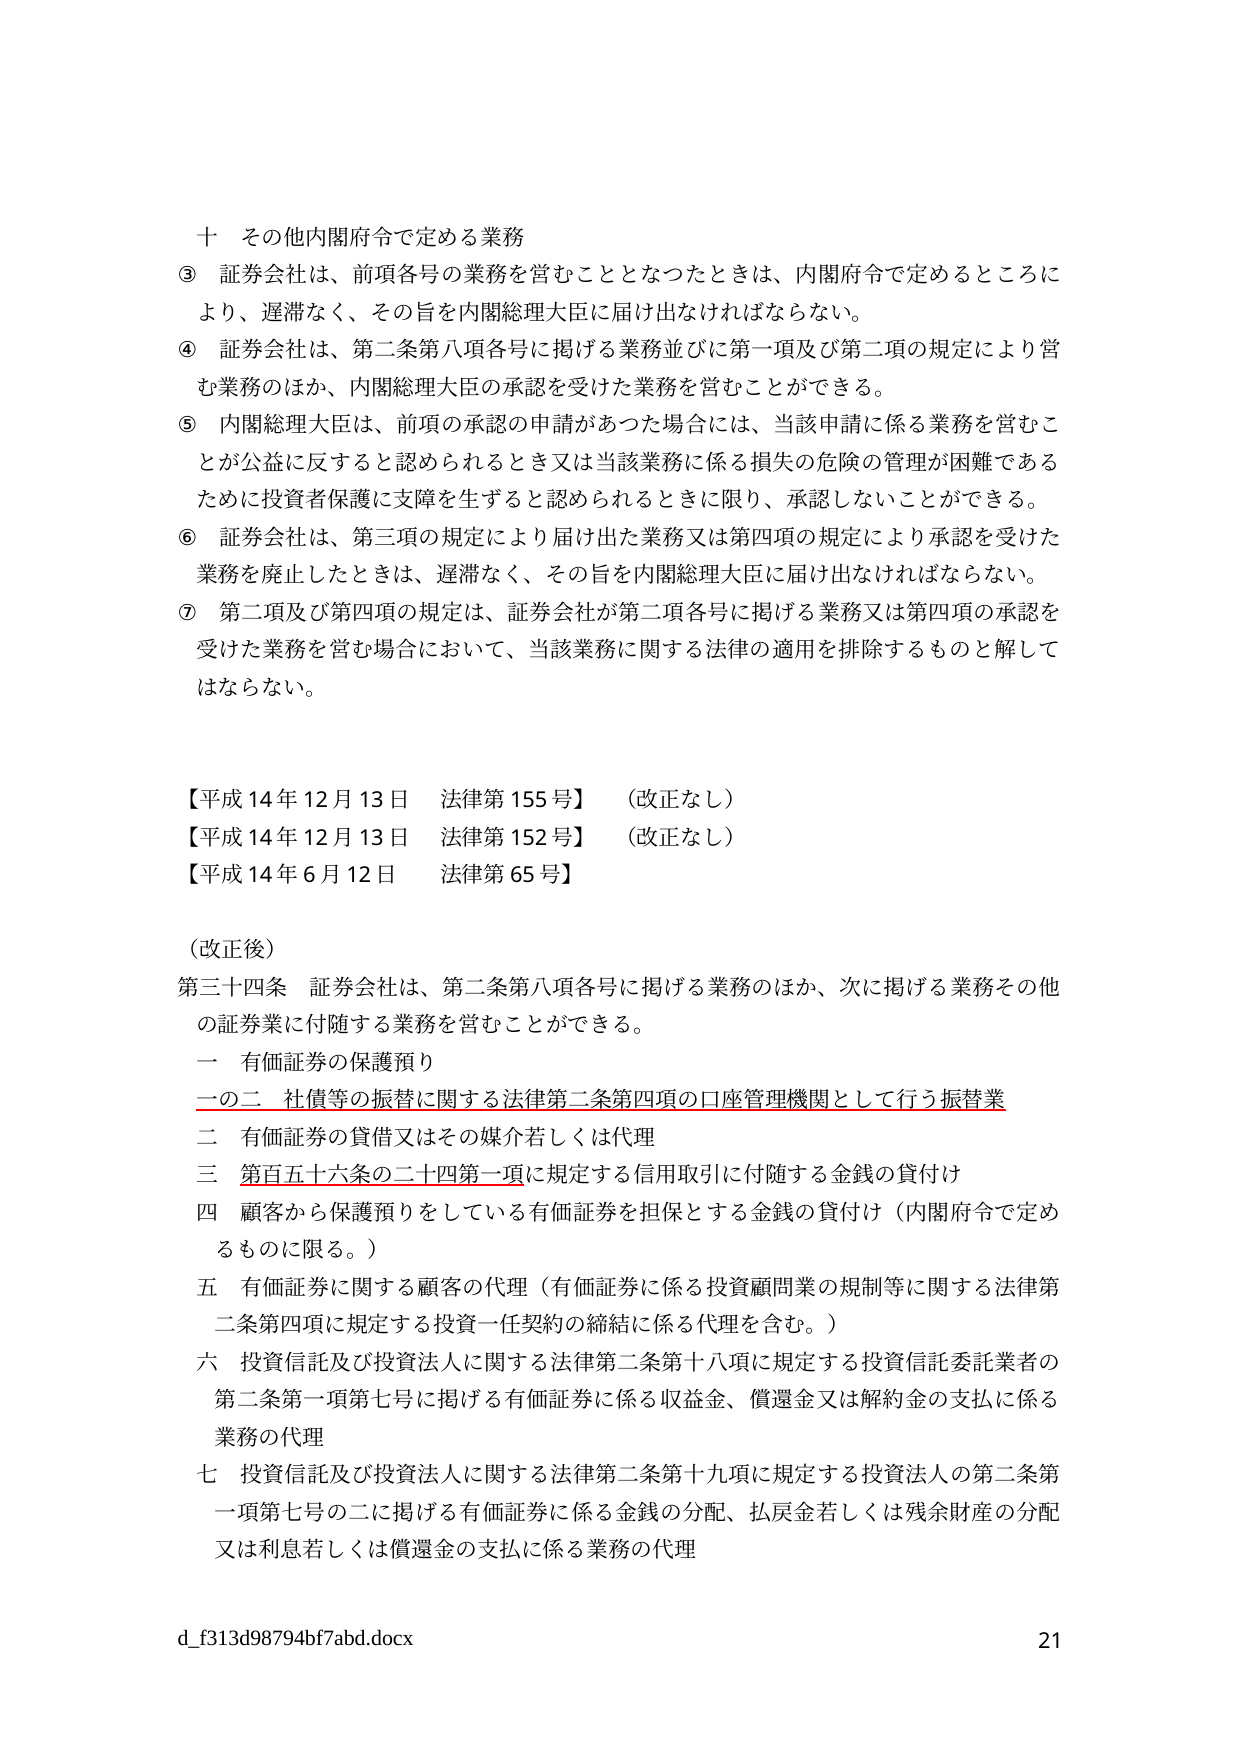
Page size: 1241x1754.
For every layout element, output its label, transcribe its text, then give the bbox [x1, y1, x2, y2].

text 十 その他内閣府令で定める業務 [196, 217, 1063, 254]
text 七 投資信託及び投資法人に関する法律第二条第十九項に規定する投資法人の第二条第一項第七号の二に掲げる有価証券に係る金銭の分配、払戻金若しくは残余財産の分配又は利息若しくは償還金の支払に係る業務の代理 [196, 1454, 1063, 1567]
text 一の二 社債等の振替に関する法律第二条第四項の口座管理機関として行う振替業 [196, 1079, 1063, 1117]
text ④ 証券会社は、第二条第八項各号に掲げる業務並びに第一項及び第二項の規定により営む業務のほか、内閣総理大臣の承認を受けた業務を営むことができる。 [177, 329, 1063, 404]
text ⑦ 第二項及び第四項の規定は、証券会社が第二項各号に掲げる業務又は第四項の承認を受けた業務を営む場合において、当該業務に関する法律の適用を排除するものと解してはならない。 [177, 592, 1063, 704]
text 第三十四条 証券会社は、第二条第八項各号に掲げる業務のほか、次に掲げる業務その他の証券業に付随する業務を営むことができる。 [177, 967, 1063, 1042]
text 四 顧客から保護預りをしている有価証券を担保とする金銭の貸付け（内閣府令で定めるものに限る。） [196, 1192, 1063, 1267]
text ③ 証券会社は、前項各号の業務を営むこととなつたときは、内閣府令で定めるところにより、遅滞なく、その旨を内閣総理大臣に届け出なければならない。 [177, 254, 1063, 329]
text 六 投資信託及び投資法人に関する法律第二条第十八項に規定する投資信託委託業者の第二条第一項第七号に掲げる有価証券に係る収益金、償還金又は解約金の支払に係る業務の代理 [196, 1342, 1063, 1454]
text 【平成14年12月13日 法律第152号】 （改正なし） [177, 817, 1063, 854]
text 五 有価証券に関する顧客の代理（有価証券に係る投資顧問業の規制等に関する法律第二条第四項に規定する投資一任契約の締結に係る代理を含む。） [196, 1267, 1063, 1342]
text 【平成14年12月13日 法律第155号】 （改正なし） [177, 779, 1063, 817]
text ⑤ 内閣総理大臣は、前項の承認の申請があつた場合には、当該申請に係る業務を営むことが公益に反すると認められるとき又は当該業務に係る損失の危険の管理が困難であるために投資者保護に支障を生ずると認められるときに限り、承認しないことができる。 [177, 404, 1063, 517]
text 【平成14年6月12日 法律第65号】 [177, 854, 1063, 892]
text ⑥ 証券会社は、第三項の規定により届け出た業務又は第四項の規定により承認を受けた業務を廃止したときは、遅滞なく、その旨を内閣総理大臣に届け出なければならない。 [177, 517, 1063, 592]
text 二 有価証券の貸借又はその媒介若しくは代理 [196, 1117, 1063, 1154]
text （改正後） [177, 929, 1063, 967]
text 三 第百五十六条の二十四第一項に規定する信用取引に付随する金銭の貸付け [196, 1154, 1063, 1192]
text 一 有価証券の保護預り [196, 1042, 1063, 1079]
